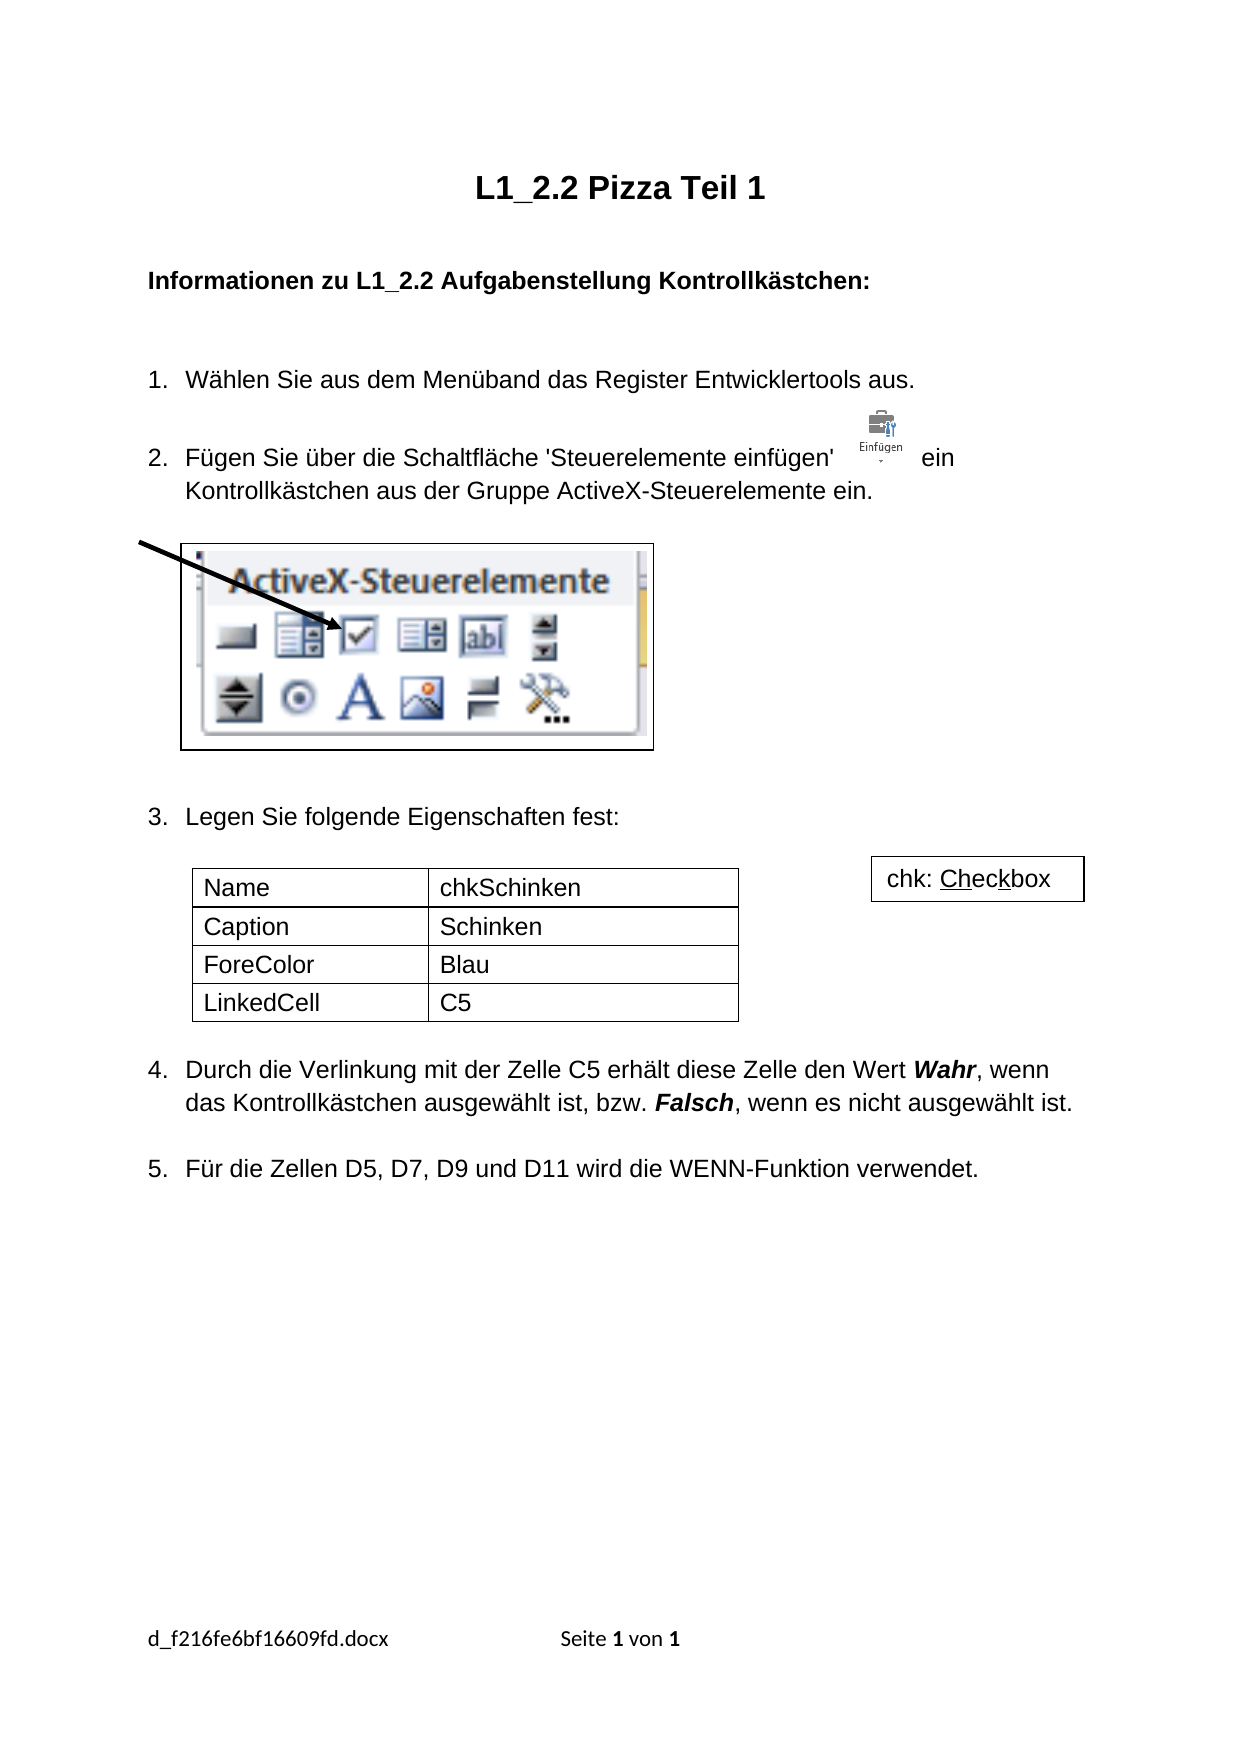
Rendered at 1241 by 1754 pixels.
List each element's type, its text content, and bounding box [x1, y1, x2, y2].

list Wählen Sie aus dem Menüband das Register Entwicklertools aus. [148, 365, 1093, 393]
table_header chkSchinken [429, 869, 738, 906]
table_header Name [193, 869, 428, 906]
list Fügen Sie über die Schaltfläche 'Steuerelemente einfügen' ein Kontrollkästchen aus der Gruppe ActiveX-Steuerelemente ein. [148, 443, 1093, 505]
table_cell C5 [429, 984, 738, 1021]
table_cell LinkedCell [193, 984, 428, 1021]
list Legen Sie folgende Eigenschaften fest: [148, 802, 1093, 831]
picture [858, 405, 902, 462]
text Informationen zu L1_2.2 Aufgabenstellung Kontrollkästchen: [148, 266, 1093, 294]
subtitle L1_2.2 Pizza Teil 1 [148, 168, 1093, 207]
list Durch die Verlinkung mit der Zelle C5 erhält diese Zelle den Wert Wahr, wenn das Kontrollkästchen ausgewählt ist, bzw. Falsch, wenn es nicht ausgewählt ist. [148, 1055, 1093, 1117]
table_cell Blau [429, 946, 738, 983]
table_cell Schinken [429, 908, 738, 944]
list Für die Zellen D5, D7, D9 und D11 wird die WENN-Funktion verwendet. [148, 1154, 1093, 1183]
table_cell ForeColor [193, 946, 428, 983]
picture [196, 551, 647, 736]
table_cell Caption [193, 908, 428, 944]
